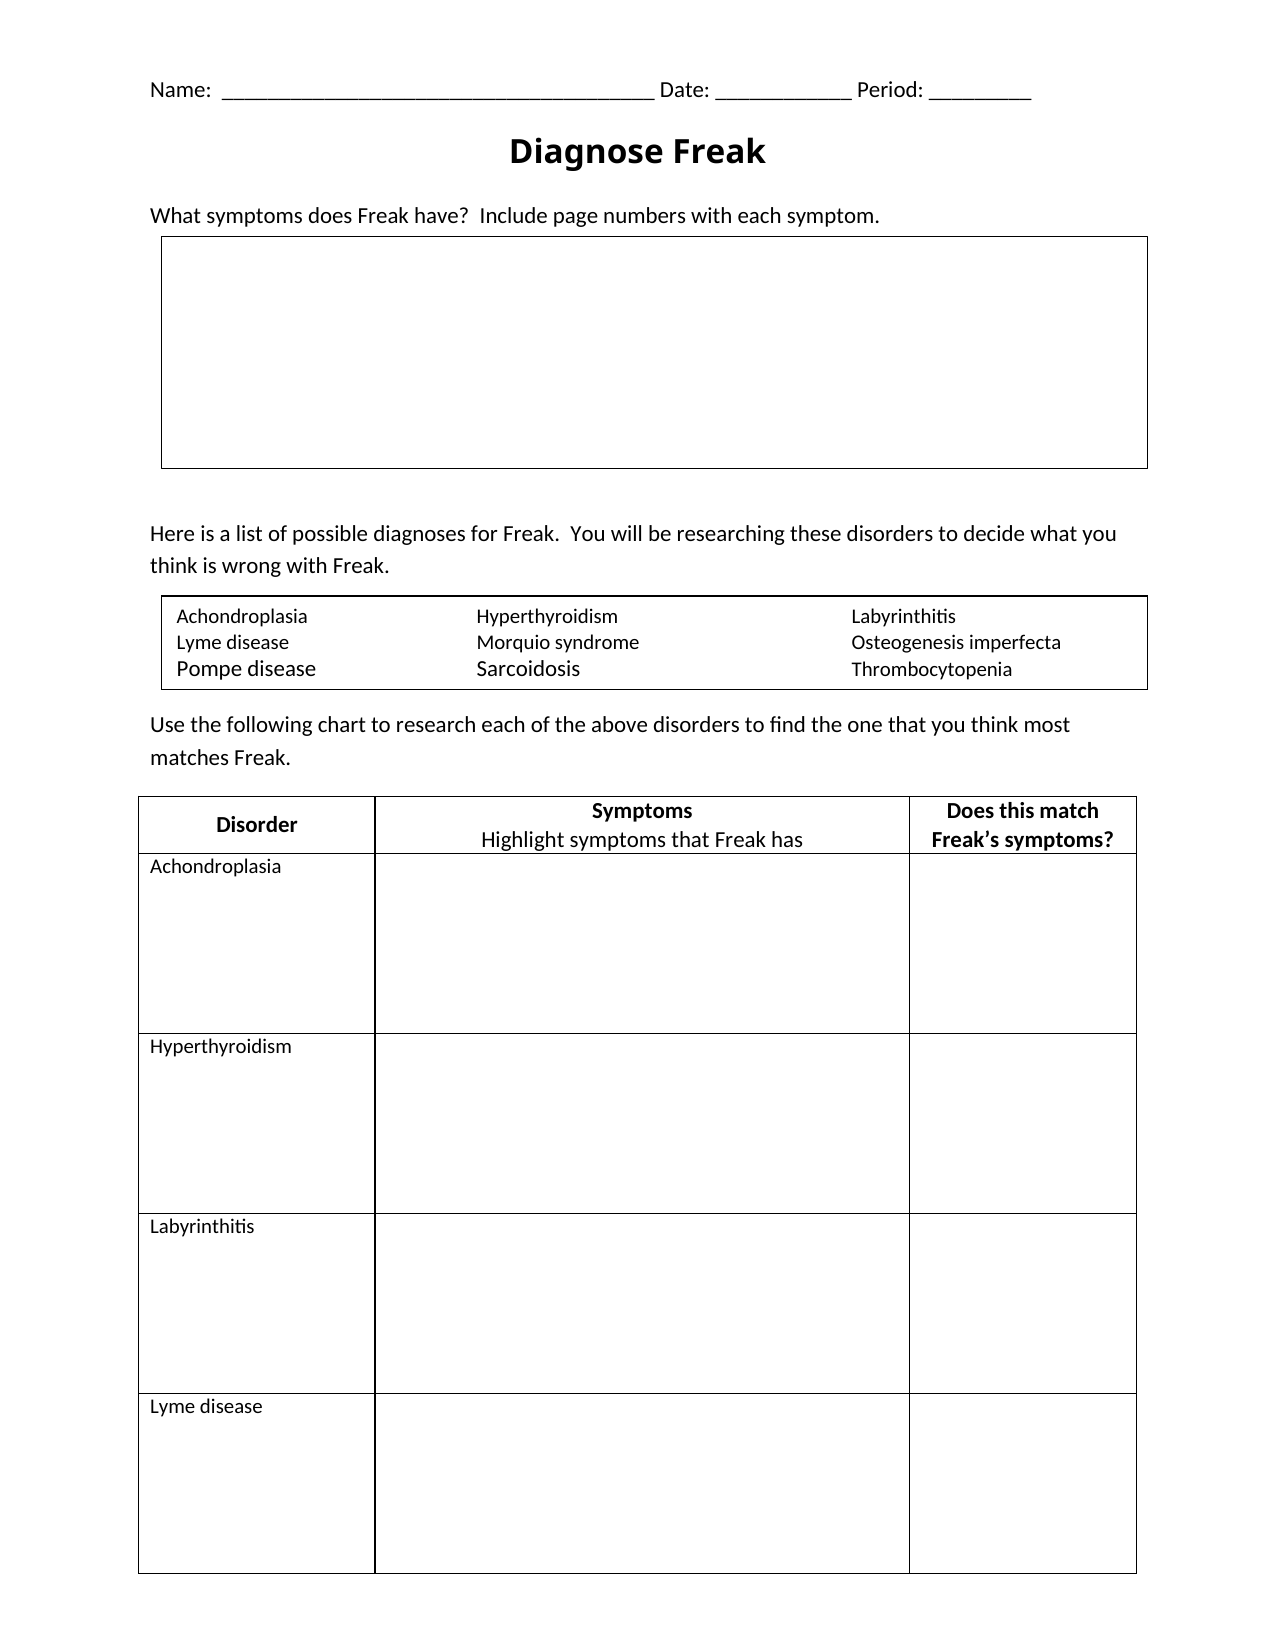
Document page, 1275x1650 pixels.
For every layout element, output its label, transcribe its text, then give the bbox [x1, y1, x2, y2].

table_header Disorder [139, 797, 374, 853]
table_cell [910, 1214, 1136, 1393]
table_cell [910, 854, 1136, 1033]
table_cell [910, 1394, 1136, 1573]
table_cell Lyme disease [139, 1394, 374, 1573]
table_cell [910, 1034, 1136, 1213]
table_cell [376, 1214, 909, 1393]
text Name: ______________________________________ Date: ____________ Period: _________ [150, 75, 1125, 103]
text Use the following chart to research each of the above disorders to find the one that you think most matches Freak. [150, 710, 1125, 771]
table_header Does this match Freak’s symptoms? [910, 797, 1136, 853]
table_cell Achondroplasia [139, 854, 374, 1033]
table_cell [376, 1034, 909, 1213]
text Diagnose Freak [150, 128, 1125, 173]
table_cell [376, 1394, 909, 1573]
table_cell Labyrinthitis [139, 1214, 374, 1393]
text Here is a list of possible diagnoses for Freak. You will be researching these disorders to decide what you think is wrong with Freak. [150, 519, 1125, 579]
table_cell Hyperthyroidism [139, 1034, 374, 1213]
text What symptoms does Freak have? Include page numbers with each symptom. [150, 201, 1125, 229]
table_header Symptoms Highlight symptoms that Freak has [376, 797, 909, 853]
table_cell [376, 854, 909, 1033]
